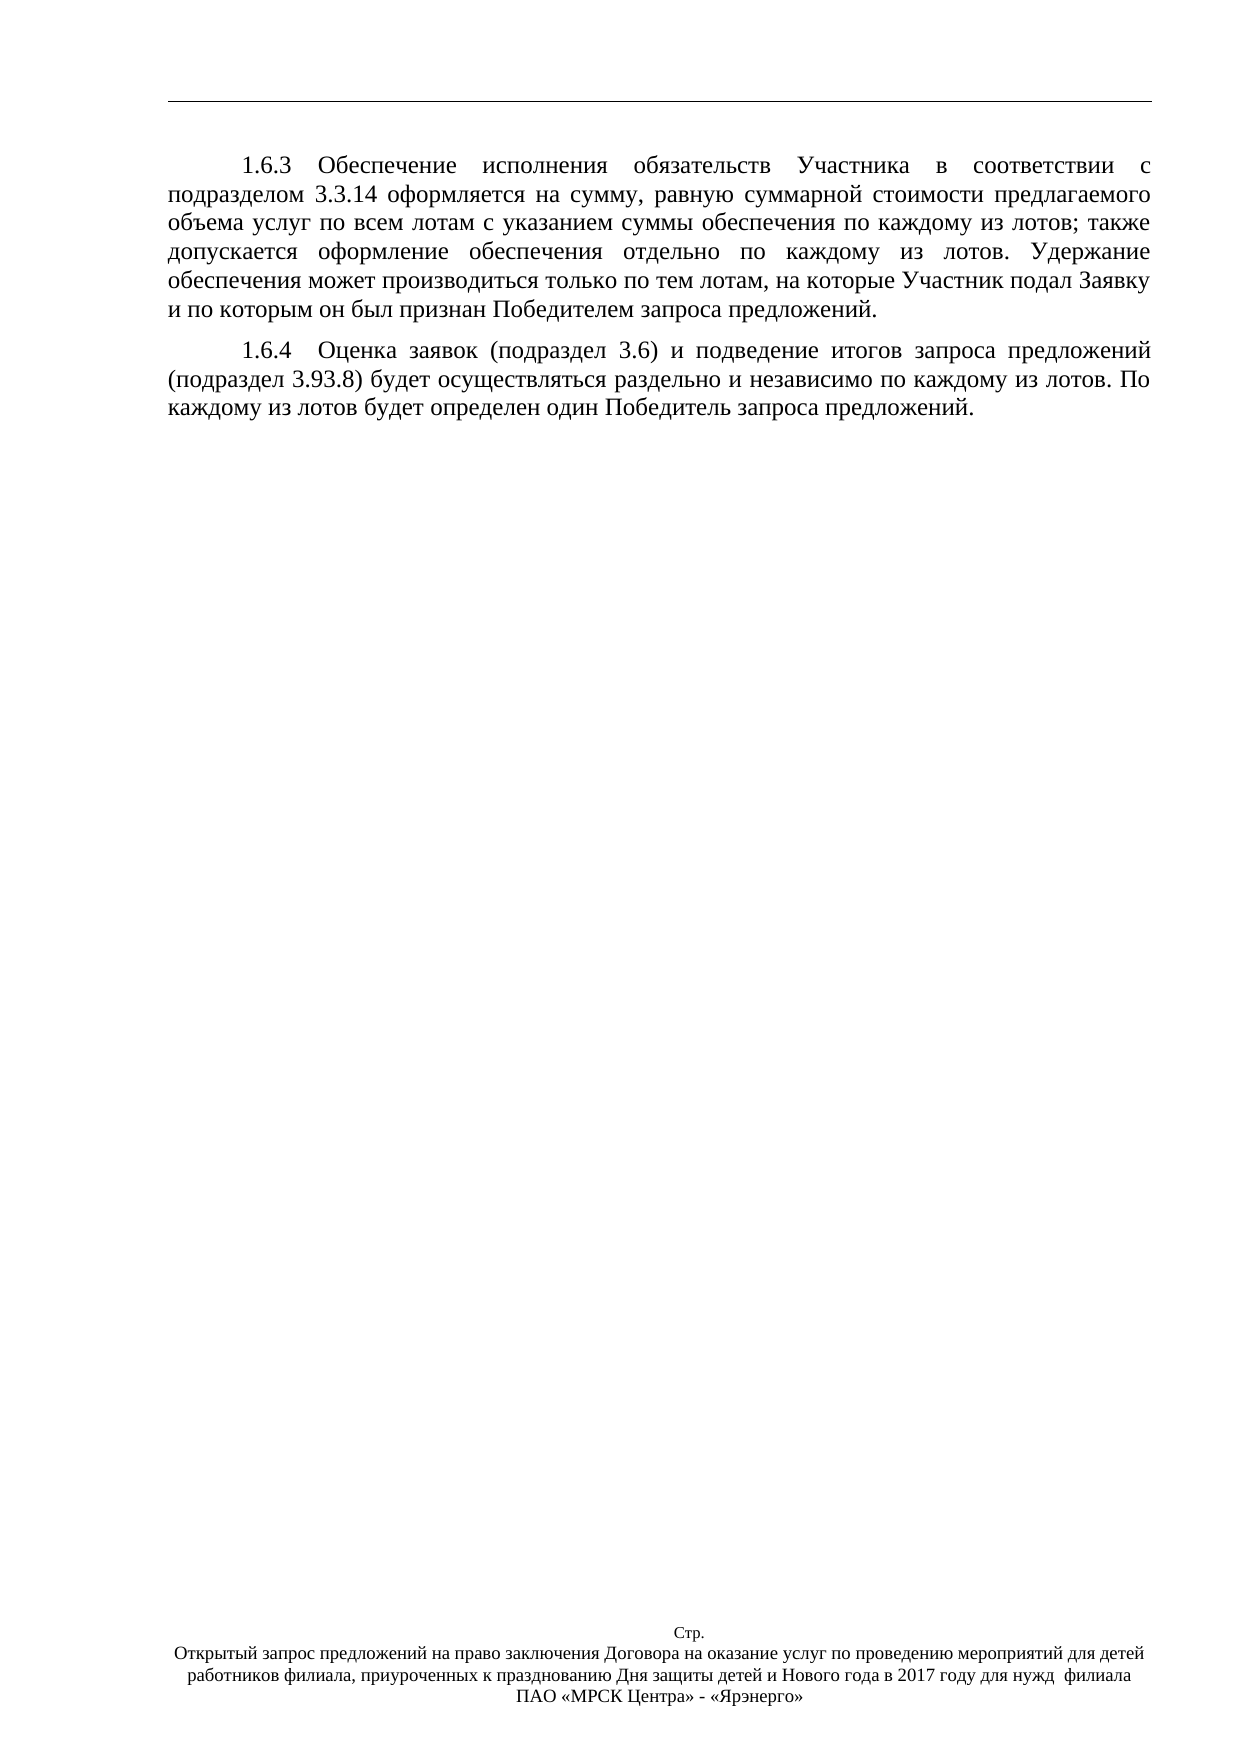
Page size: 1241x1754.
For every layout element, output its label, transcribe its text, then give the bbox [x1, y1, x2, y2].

subtitle Оценка заявок (подраздел 3.6) и подведение итогов запроса предложений (подраздел 3.9) будет осуществляться раздельно и независимо по каждому из лотов. По каждому из лотов будет определен один Победитель запроса предложений. [168, 335, 1152, 421]
subtitle Обеспечение исполнения обязательств Участника в соответствии с подразделом 3.3.14 оформляется на сумму, равную суммарной стоимости предлагаемого объема услуг по всем лотам с указанием суммы обеспечения по каждому из лотов; также допускается оформление обеспечения отдельно по каждому из лотов. Удержание обеспечения может производиться только по тем лотам, на которые Участник подал Заявку и по которым он был признан Победителем запроса предложений. [168, 150, 1152, 322]
